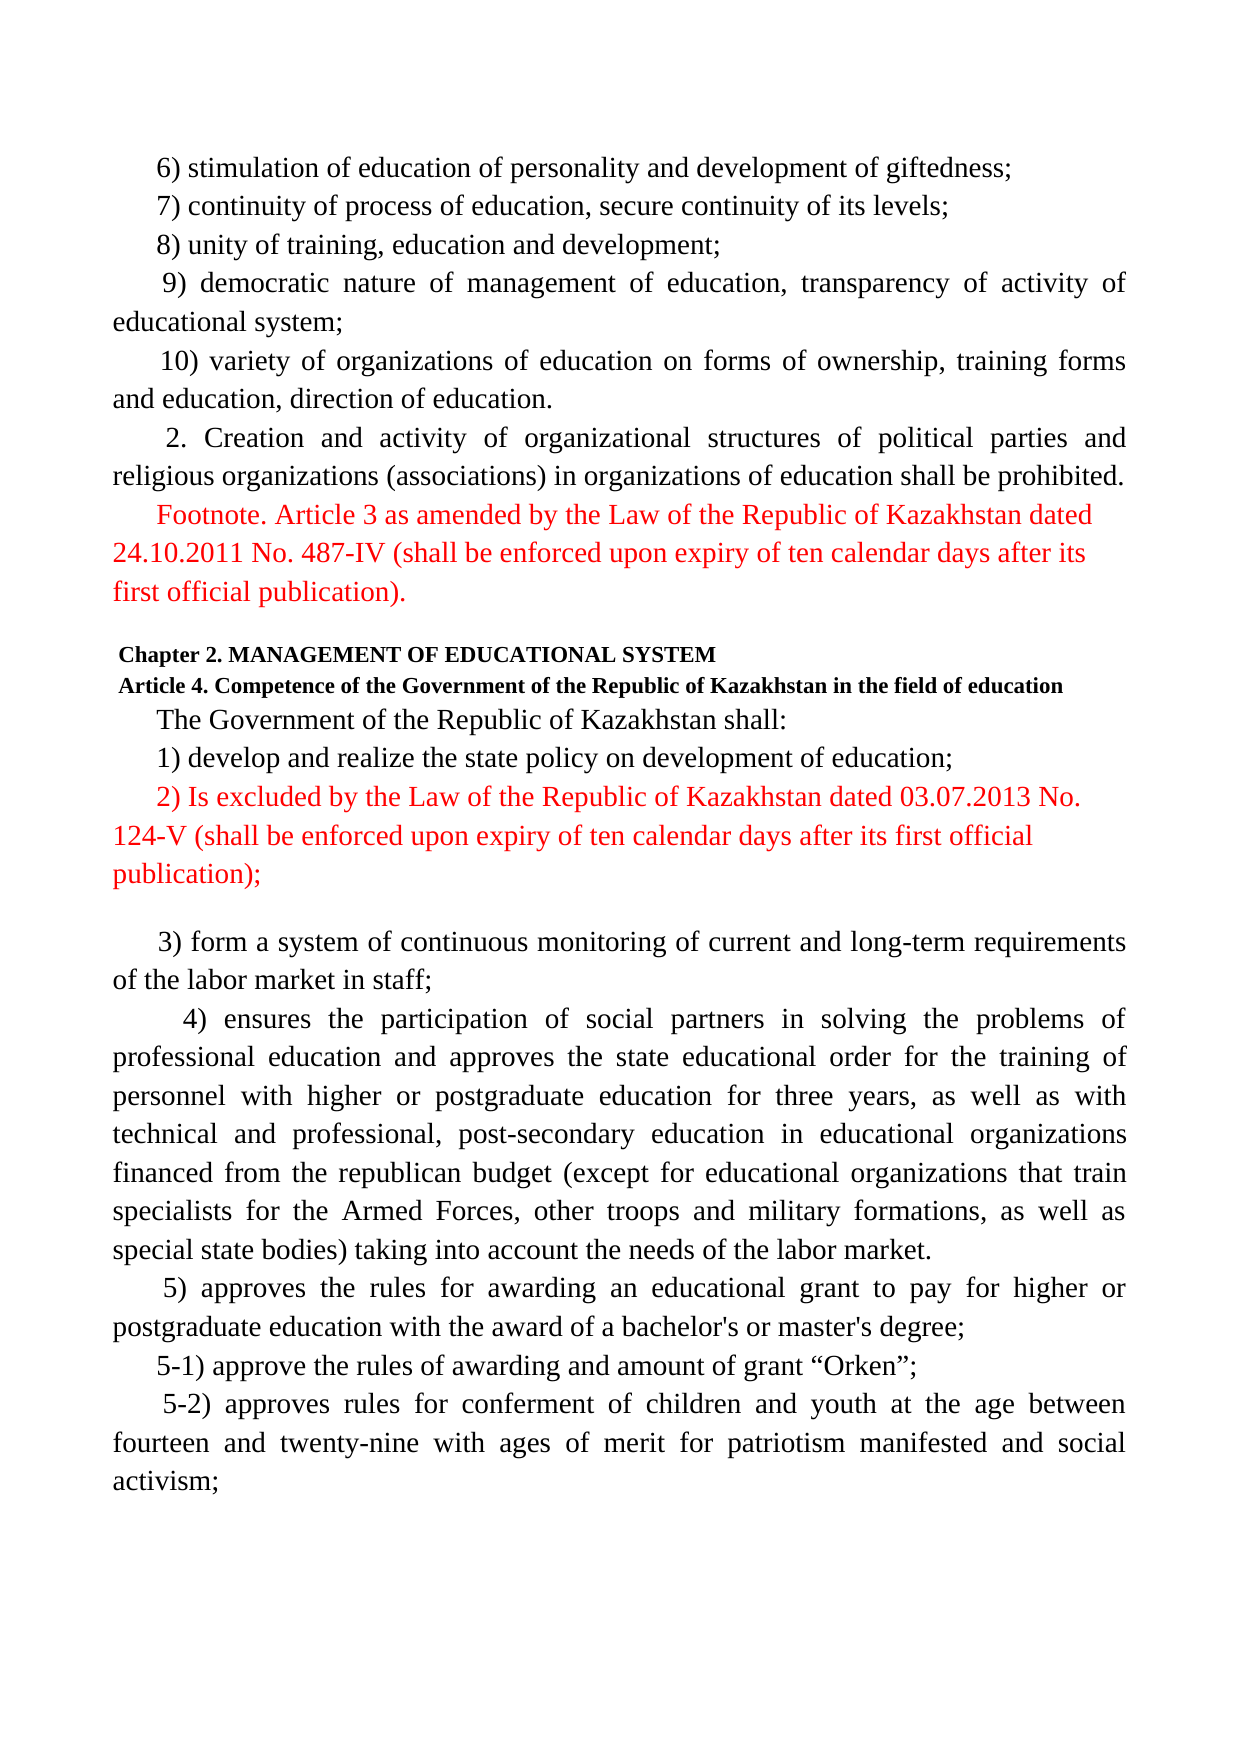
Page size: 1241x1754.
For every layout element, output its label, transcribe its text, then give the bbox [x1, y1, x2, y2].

text 1) develop and realize the state policy on development of education; [112, 741, 1128, 774]
text 7) continuity of process of education, secure continuity of its levels; [112, 188, 1128, 222]
text 8) unity of training, education and development; [112, 227, 1128, 261]
text Chapter 2. MANAGEMENT OF EDUCATIONAL SYSTEM [112, 642, 1128, 668]
text 5) approves the rules for awarding an educational grant to pay for higher or postgraduate education with the award of a bachelor's or master's degree; [112, 1271, 1128, 1343]
text 4) ensures the participation of social partners in solving the problems of professional education and approves the state educational order for the training of personnel with higher or postgraduate education for three years, as well as with technical and professional, post-secondary education in educational organizations financed from the republican budget (except for educational organizations that train specialists for the Armed Forces, other troops and military formations, as well as special state bodies) taking into account the needs of the labor market. [112, 1001, 1128, 1266]
text 9) democratic nature of management of education, transparency of activity of educational system; [112, 266, 1128, 338]
text 6) stimulation of education of personality and development of giftedness; [112, 150, 1128, 183]
text 5-1) approve the rules of awarding and amount of grant “Orken”; [112, 1348, 1128, 1381]
text Article 4. Competence of the Government of the Republic of Kazakhstan in the field of education [112, 672, 1128, 698]
text The Government of the Republic of Kazakhstan shall: [112, 702, 1128, 736]
text 2) Is excluded by the Law of the Republic of Kazakhstan dated 03.07.2013 No. 124-V (shall be enforced upon expiry of ten calendar days after its first official publication); [112, 779, 1128, 920]
text 5-2) approves rules for conferment of children and youth at the age between fourteen and twenty-nine with ages of merit for patriotism manifested and social activism; [112, 1386, 1128, 1497]
text Footnote. Article 3 as amended by the Law of the Republic of Kazakhstan dated 24.10.2011 No. 487-IV (shall be enforced upon expiry of ten calendar days after its first official publication). [112, 497, 1128, 638]
text 2. Creation and activity of organizational structures of political parties and religious organizations (associations) in organizations of education shall be prohibited. [112, 420, 1128, 492]
text 10) variety of organizations of education on forms of ownership, training forms and education, direction of education. [112, 343, 1128, 415]
text 3) form a system of continuous monitoring of current and long-term requirements of the labor market in staff; [112, 924, 1128, 996]
